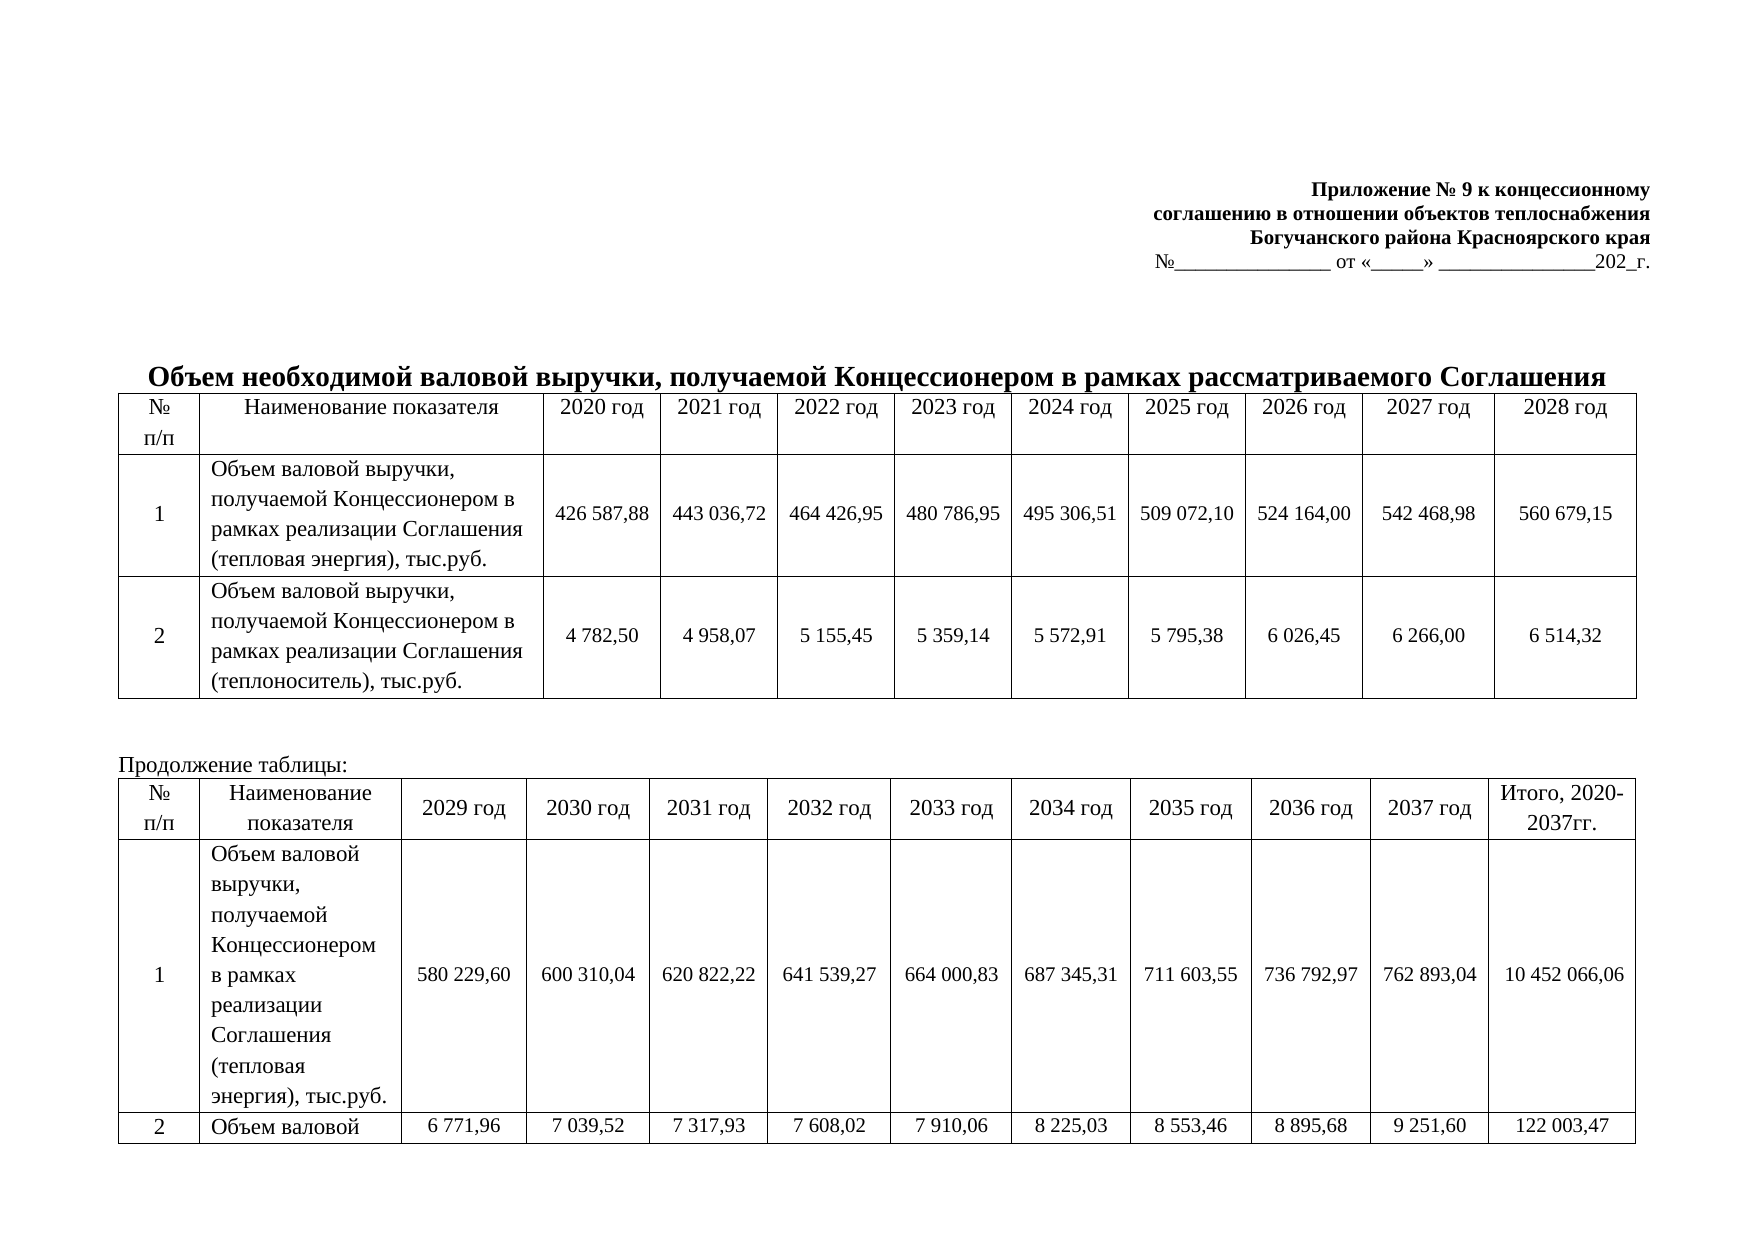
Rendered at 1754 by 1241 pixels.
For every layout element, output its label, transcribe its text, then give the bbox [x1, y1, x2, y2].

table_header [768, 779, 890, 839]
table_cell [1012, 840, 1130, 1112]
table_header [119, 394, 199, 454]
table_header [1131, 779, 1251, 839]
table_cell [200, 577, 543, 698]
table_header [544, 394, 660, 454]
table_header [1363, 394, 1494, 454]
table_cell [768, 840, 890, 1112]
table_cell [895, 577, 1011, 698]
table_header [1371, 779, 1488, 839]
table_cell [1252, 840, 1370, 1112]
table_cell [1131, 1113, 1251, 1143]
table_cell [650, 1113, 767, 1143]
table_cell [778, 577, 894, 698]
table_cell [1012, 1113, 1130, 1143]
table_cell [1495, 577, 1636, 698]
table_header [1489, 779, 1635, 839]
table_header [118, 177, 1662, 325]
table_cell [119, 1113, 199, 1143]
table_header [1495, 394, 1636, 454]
text Продолжение таблицы: [118, 751, 1636, 778]
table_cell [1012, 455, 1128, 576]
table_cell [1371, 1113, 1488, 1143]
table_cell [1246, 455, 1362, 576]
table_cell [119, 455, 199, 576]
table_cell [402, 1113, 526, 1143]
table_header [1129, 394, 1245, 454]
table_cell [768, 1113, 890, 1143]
text Объем необходимой валовой выручки, получаемой Концессионером в рамках рассматриваемого Соглашения [118, 359, 1636, 392]
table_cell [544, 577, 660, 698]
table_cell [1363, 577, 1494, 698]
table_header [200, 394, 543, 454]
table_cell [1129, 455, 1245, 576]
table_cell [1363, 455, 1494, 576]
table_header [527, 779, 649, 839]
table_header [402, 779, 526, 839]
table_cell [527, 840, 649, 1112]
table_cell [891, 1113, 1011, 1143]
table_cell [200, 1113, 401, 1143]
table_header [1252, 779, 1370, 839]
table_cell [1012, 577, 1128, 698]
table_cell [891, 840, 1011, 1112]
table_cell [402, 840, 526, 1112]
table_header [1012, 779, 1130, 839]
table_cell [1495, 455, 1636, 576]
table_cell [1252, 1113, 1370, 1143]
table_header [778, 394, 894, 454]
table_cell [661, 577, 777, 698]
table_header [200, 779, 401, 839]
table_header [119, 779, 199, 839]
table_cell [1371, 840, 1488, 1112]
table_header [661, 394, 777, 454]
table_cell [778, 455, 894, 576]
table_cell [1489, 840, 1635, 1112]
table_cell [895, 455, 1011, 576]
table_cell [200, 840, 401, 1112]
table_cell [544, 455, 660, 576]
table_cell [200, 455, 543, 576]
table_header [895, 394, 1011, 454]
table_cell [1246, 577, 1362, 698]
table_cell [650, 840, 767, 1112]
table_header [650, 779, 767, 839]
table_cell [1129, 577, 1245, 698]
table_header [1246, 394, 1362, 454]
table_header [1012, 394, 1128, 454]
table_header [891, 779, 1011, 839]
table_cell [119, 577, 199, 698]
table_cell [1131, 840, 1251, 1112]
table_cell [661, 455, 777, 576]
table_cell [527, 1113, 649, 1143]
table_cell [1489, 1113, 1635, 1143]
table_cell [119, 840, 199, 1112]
